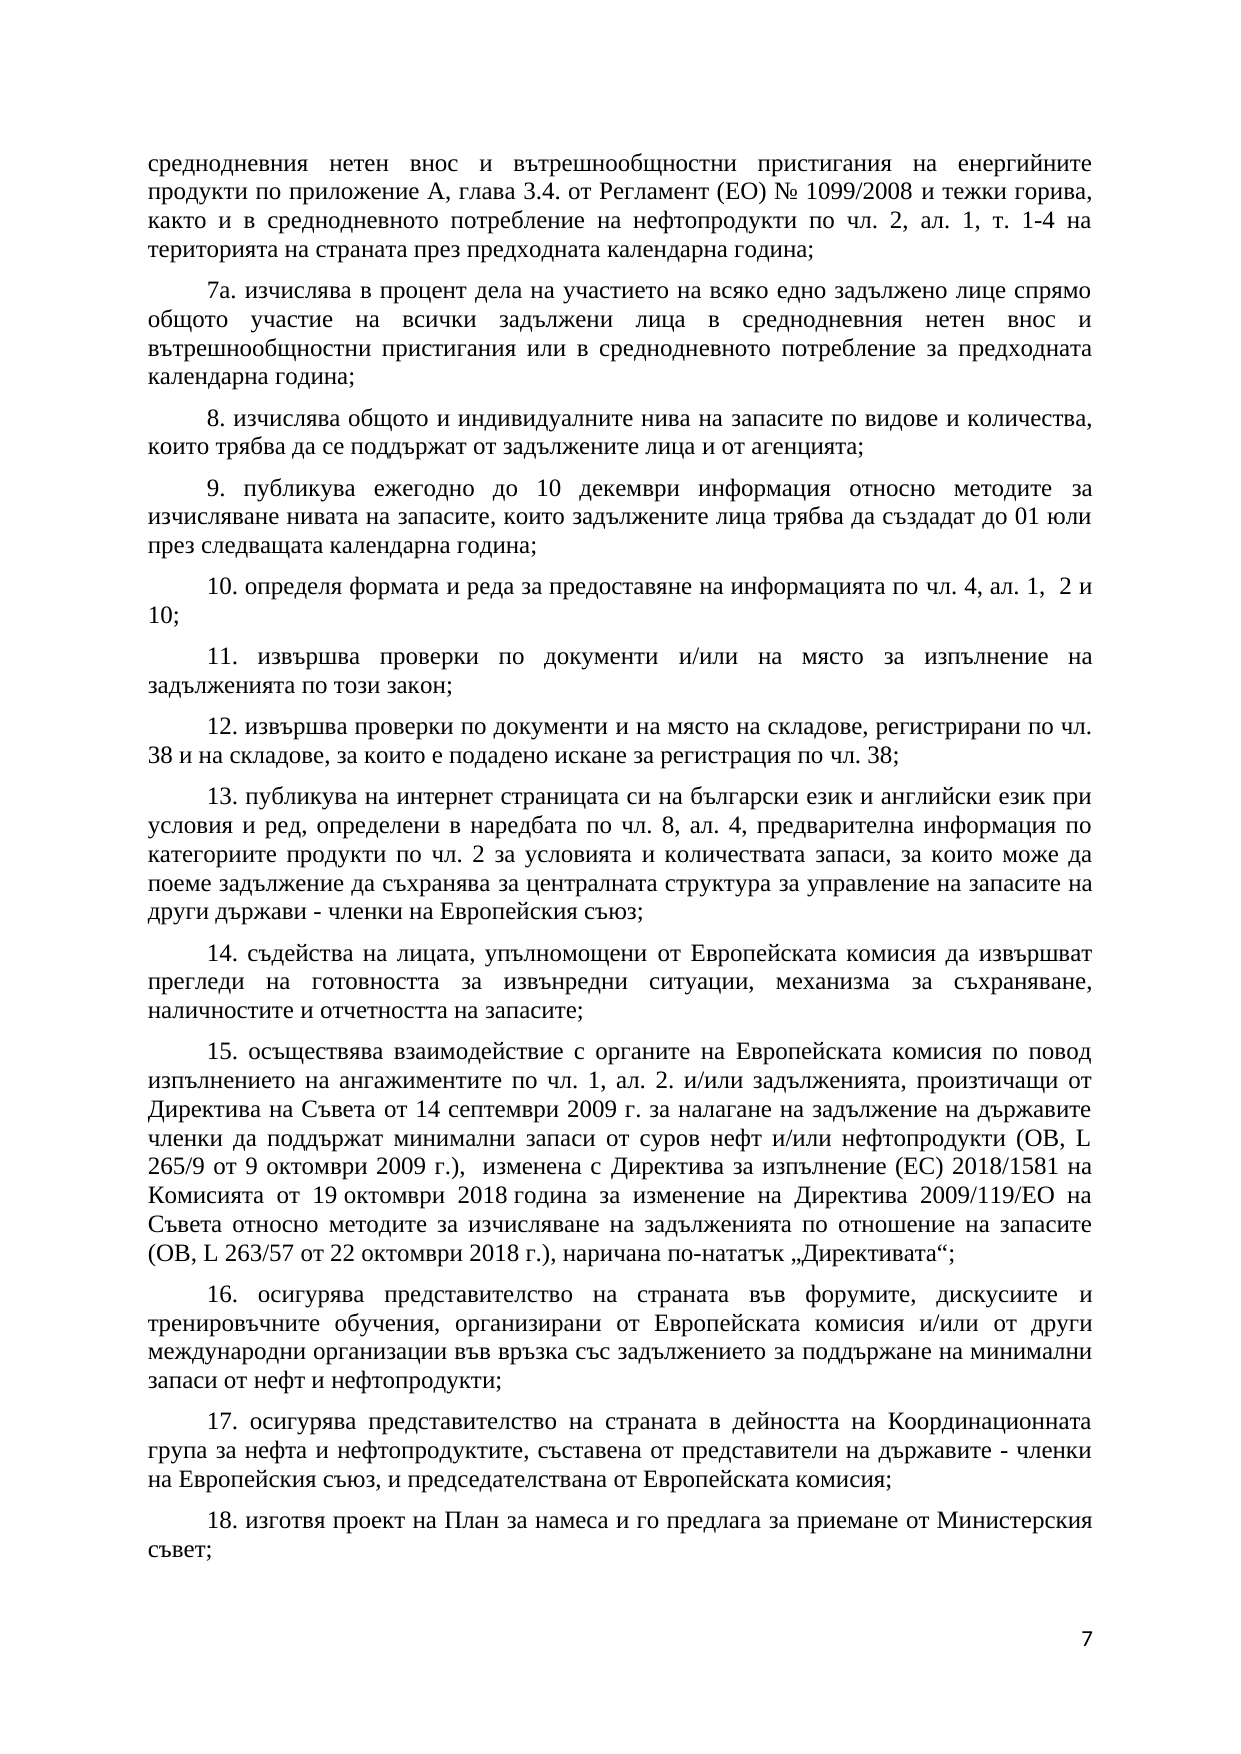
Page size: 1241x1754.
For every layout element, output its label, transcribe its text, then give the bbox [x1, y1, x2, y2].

text 9. публикува ежегодно до 10 декември информация относно методите за изчисляване нивата на запасите, които задължените лица трябва да създадат до 01 юли през следващата календарна година; [148, 473, 1093, 559]
text 8. изчислява общото и индивидуалните нива на запасите по видове и количества, които трябва да се поддържат от задължените лица и от агенцията; [148, 403, 731, 460]
text 8. изчислява общото и индивидуалните нива на запасите по видове и количества, които трябва да се поддържат от задължените лица и от агенцията; [745, 403, 1093, 460]
text 12. извършва проверки по документи и на място на складове, регистрирани по чл. 38 и на складове, за които е подадено искане за регистрация по чл. 38; [148, 711, 1093, 769]
text 13. публикува на интернет страницата си на български език и английски език при условия и ред, определени в наредбата по чл. 8, ал. 4, предварителна информация по категориите продукти по чл. 2 за условията и количествата запаси, за които може да поеме задължение да съхранява за централната структура за управление на запасите на други държави - членки на Европейския съюз; [148, 781, 1093, 925]
text 18. изготвя проект на План за намеса и го предлага за приемане от Министерския съвет; [148, 1505, 1093, 1563]
text 16. осигурява представителство на страната във форумите, дискусиите и тренировъчните обучения, организирани от Европейската комисия и/или от други международни организации във връзка със задължението за поддържане на минимални запаси от нефт и нефтопродукти; [148, 1279, 1093, 1394]
text 14. съдейства на лицата, упълномощени от Европейската комисия да извършват прегледи на готовността за извънредни ситуации, механизма за съхраняване, наличностите и отчетността на запасите; [148, 938, 1093, 1024]
text 15. осъществява взаимодействие с органите на Европейската комисия по повод изпълнението на ангажиментите по чл. 1, ал. 2. и/или задълженията, произтичащи от Директива на Съвета от 14 септември 2009 г. за налагане на задължение на държавите членки да поддържат минимални запаси от суров нефт и/или нефтопродукти (ОВ, L 265/9 от 9 октомври 2009 г.), изменена с Директива за изпълнение (ЕС) 2018/1581 на Комисията от 19 октомври 2018 година за изменение на Директива 2009/119/ЕО на Съвета относно методите за изчисляване на задълженията по отношение на запасите (ОВ, L 263/57 от 22 октомври 2018 г.), наричана по-нататък „Директивата“; [148, 1036, 1093, 1266]
text 17. осигурява представителство на страната в дейността на Координационната група за нефта и нефтопродуктите, съставена от представители на държавите - членки на Европейския съюз, и председателствана от Европейската комисия; [148, 1406, 1093, 1493]
text 10. определя формата и реда за предоставяне на информацията по чл. 4, ал. 1, 2 и 10; [148, 571, 1093, 629]
text 7а. изчислява в процент дела на участието на всяко едно задължено лице спрямо общото участие на всички задължени лица в среднодневния нетен внос и вътрешнообщностни пристигания или в среднодневното потребление за предходната календарна година; [148, 275, 1093, 390]
text 11. извършва проверки по документи и/или на място за изпълнение на задълженията по този закон; [148, 641, 1093, 699]
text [148, 148, 1093, 263]
